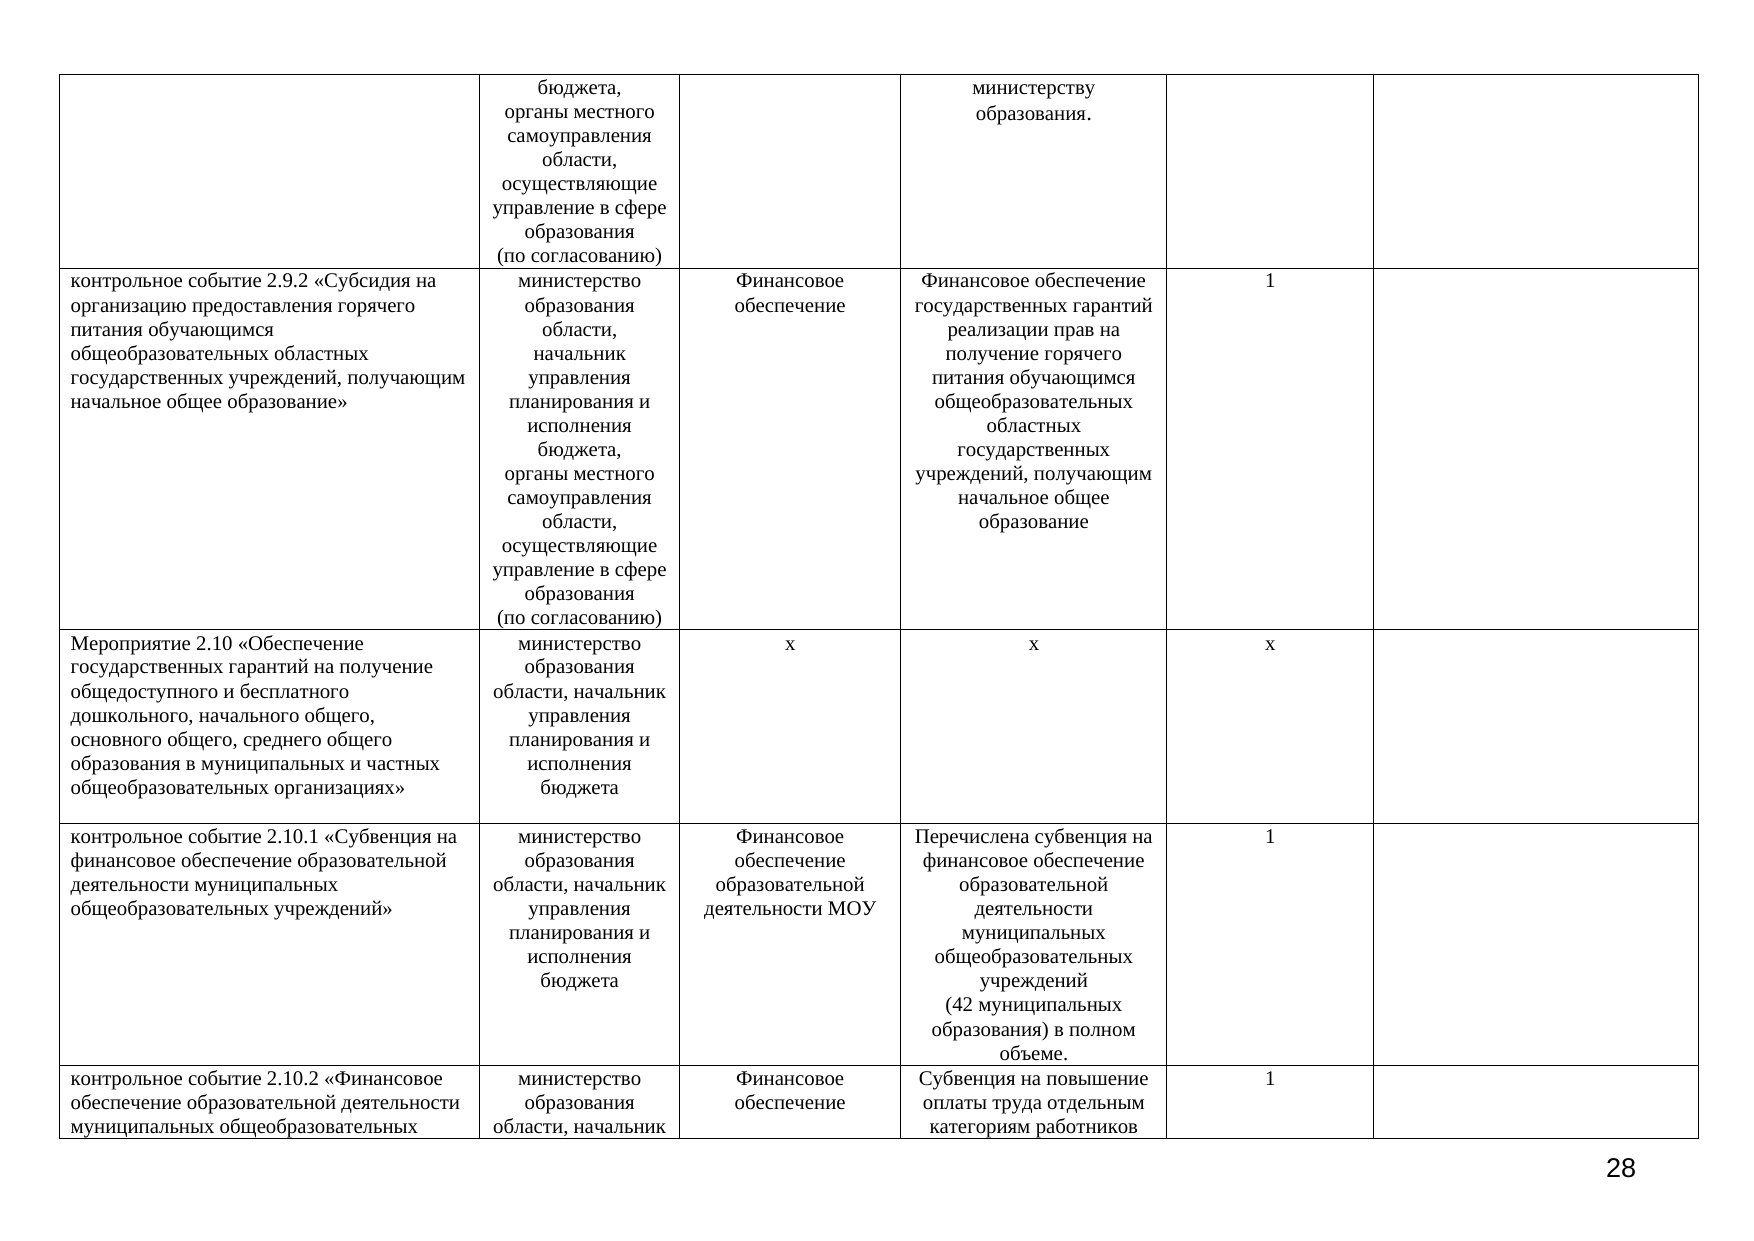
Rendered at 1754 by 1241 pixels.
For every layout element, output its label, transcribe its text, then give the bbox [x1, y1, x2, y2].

table_cell [1374, 630, 1698, 823]
table_cell [1374, 269, 1698, 629]
table_cell Финансовое обеспечение [680, 269, 900, 629]
table_cell [1374, 824, 1698, 1064]
table_cell х [901, 630, 1166, 823]
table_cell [60, 75, 479, 267]
table_cell Мероприятие 2.10 «Обеспечение государственных гарантий на получение общедоступного и бесплатного дошкольного, начального общего, основного общего, среднего общего образования в муниципальных и частных общеобразовательных организациях» [60, 630, 479, 823]
table_cell 1 [1167, 75, 1373, 267]
table_cell министерство образования области, начальник управления планирования и исполнения бюджета [480, 630, 679, 823]
table_cell 1 [1167, 824, 1373, 1064]
table_cell х [1167, 630, 1373, 823]
table_cell 1 [1167, 1066, 1373, 1138]
table_cell 1 [1167, 269, 1373, 629]
table_cell Финансовое обеспечение государственных гарантий реализации прав на получение горячего питания обучающимся общеобразовательных областных государственных учреждений, получающим начальное общее образование [901, 269, 1166, 629]
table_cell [901, 1066, 1166, 1138]
table_cell [1374, 75, 1698, 267]
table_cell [680, 75, 900, 267]
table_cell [60, 1066, 479, 1138]
table_cell Финансовое обеспечение образовательной деятельности МОУ [680, 824, 900, 1064]
table_cell Перечислена субвенция на финансовое обеспечение образовательной деятельности муниципальных общеобразовательных учреждений (42 муниципальных образования) в полном объеме. [901, 824, 1166, 1064]
table_cell контрольное событие 2.9.2 «Субсидия на организацию предоставления горячего питания обучающимся общеобразовательных областных государственных учреждений, получающим начальное общее образование» [60, 269, 479, 629]
table_cell министерство образования области, начальник управления планирования и исполнения бюджета [480, 824, 679, 1064]
table_cell х [680, 630, 900, 823]
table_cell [901, 75, 1166, 267]
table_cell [480, 1066, 679, 1138]
table_cell контрольное событие 2.10.1 «Субвенция на финансовое обеспечение образовательной деятельности муниципальных общеобразовательных учреждений» [60, 824, 479, 1064]
table_cell [1374, 1066, 1698, 1138]
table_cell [480, 75, 679, 267]
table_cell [680, 1066, 900, 1138]
